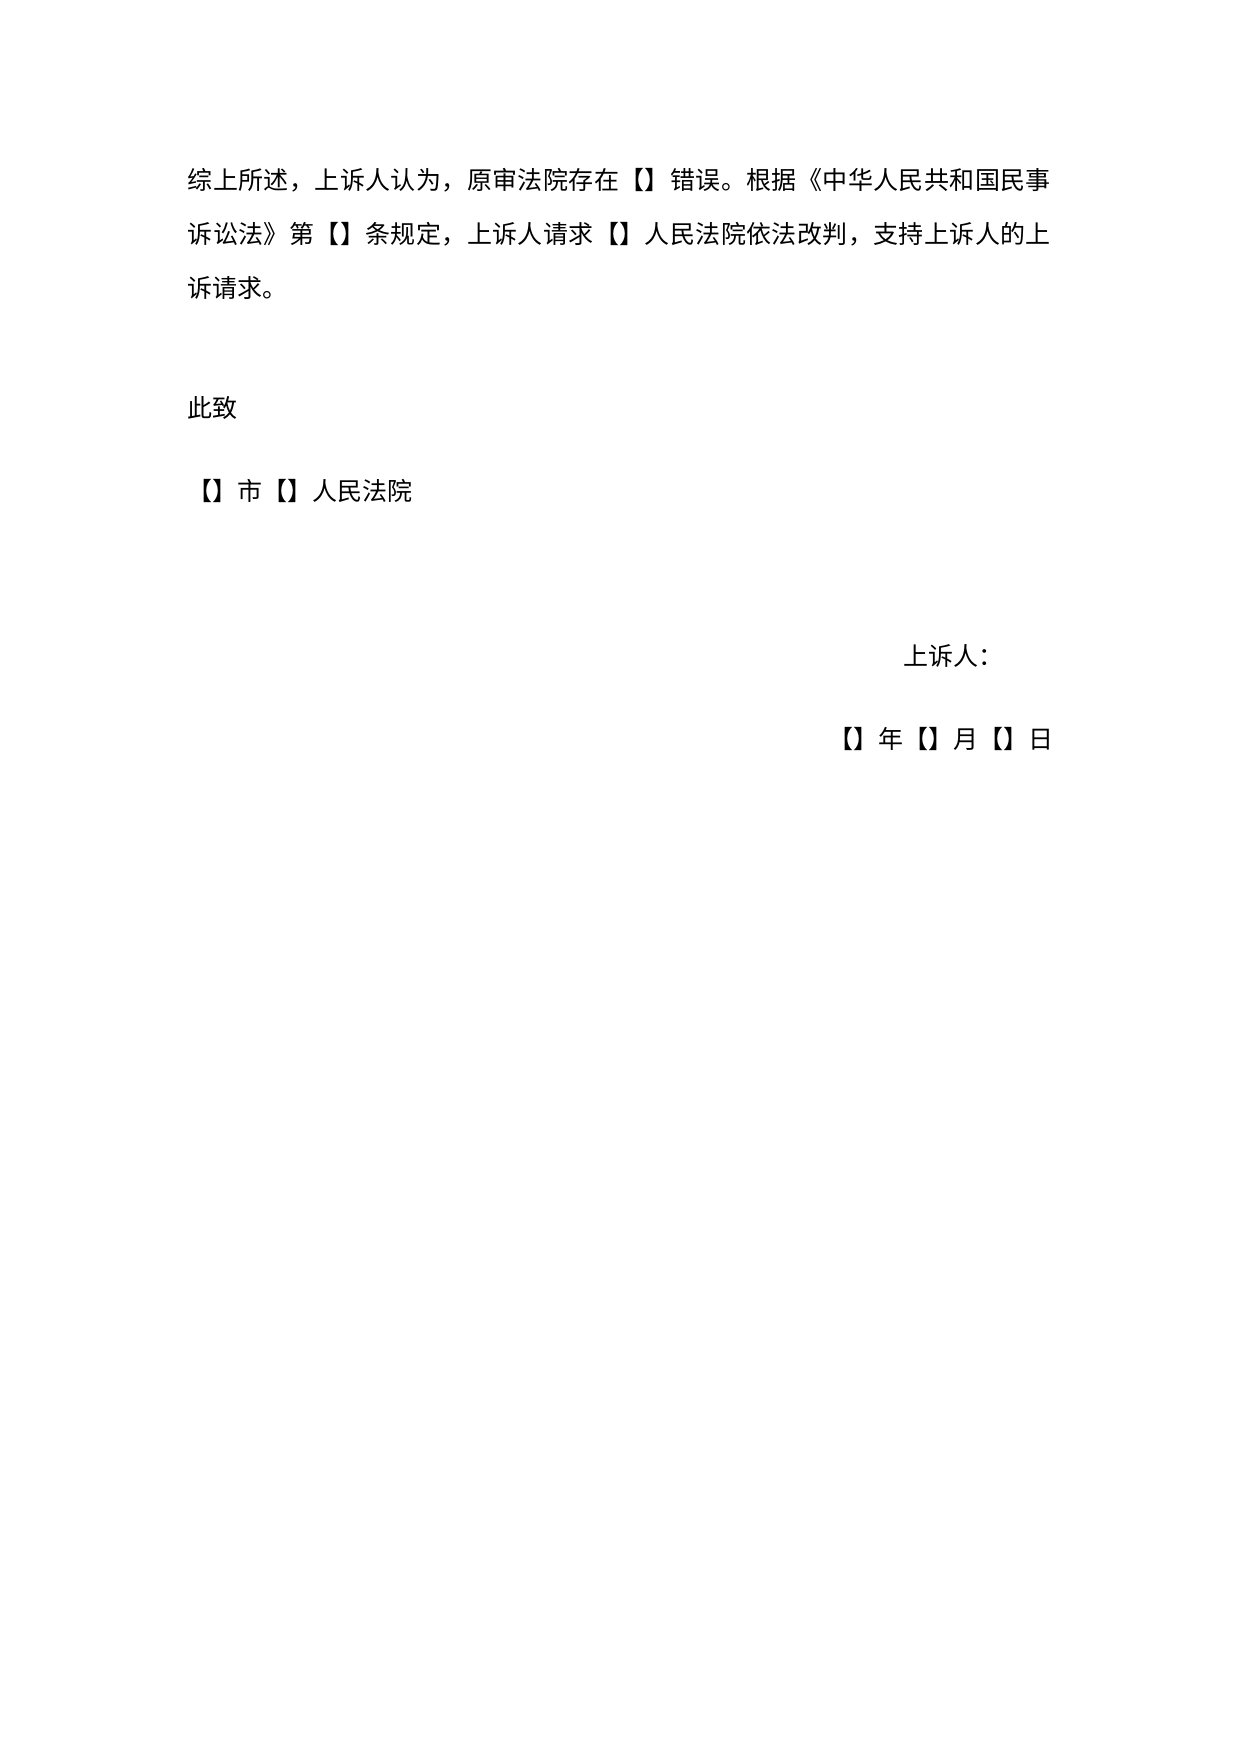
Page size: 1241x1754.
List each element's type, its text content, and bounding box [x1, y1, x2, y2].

text 此致 [187, 374, 1053, 439]
text 【】年【】月【】日 [187, 706, 1053, 771]
text 【】市【】人民法院 [187, 457, 1053, 522]
text 上诉人： [187, 622, 1003, 687]
text 综上所述，上诉人认为，原审法院存在【】错误。根据《中华人民共和国民事诉讼法》第【】条规定，上诉人请求【】人民法院依法改判，支持上诉人的上诉请求。 [187, 160, 1053, 305]
